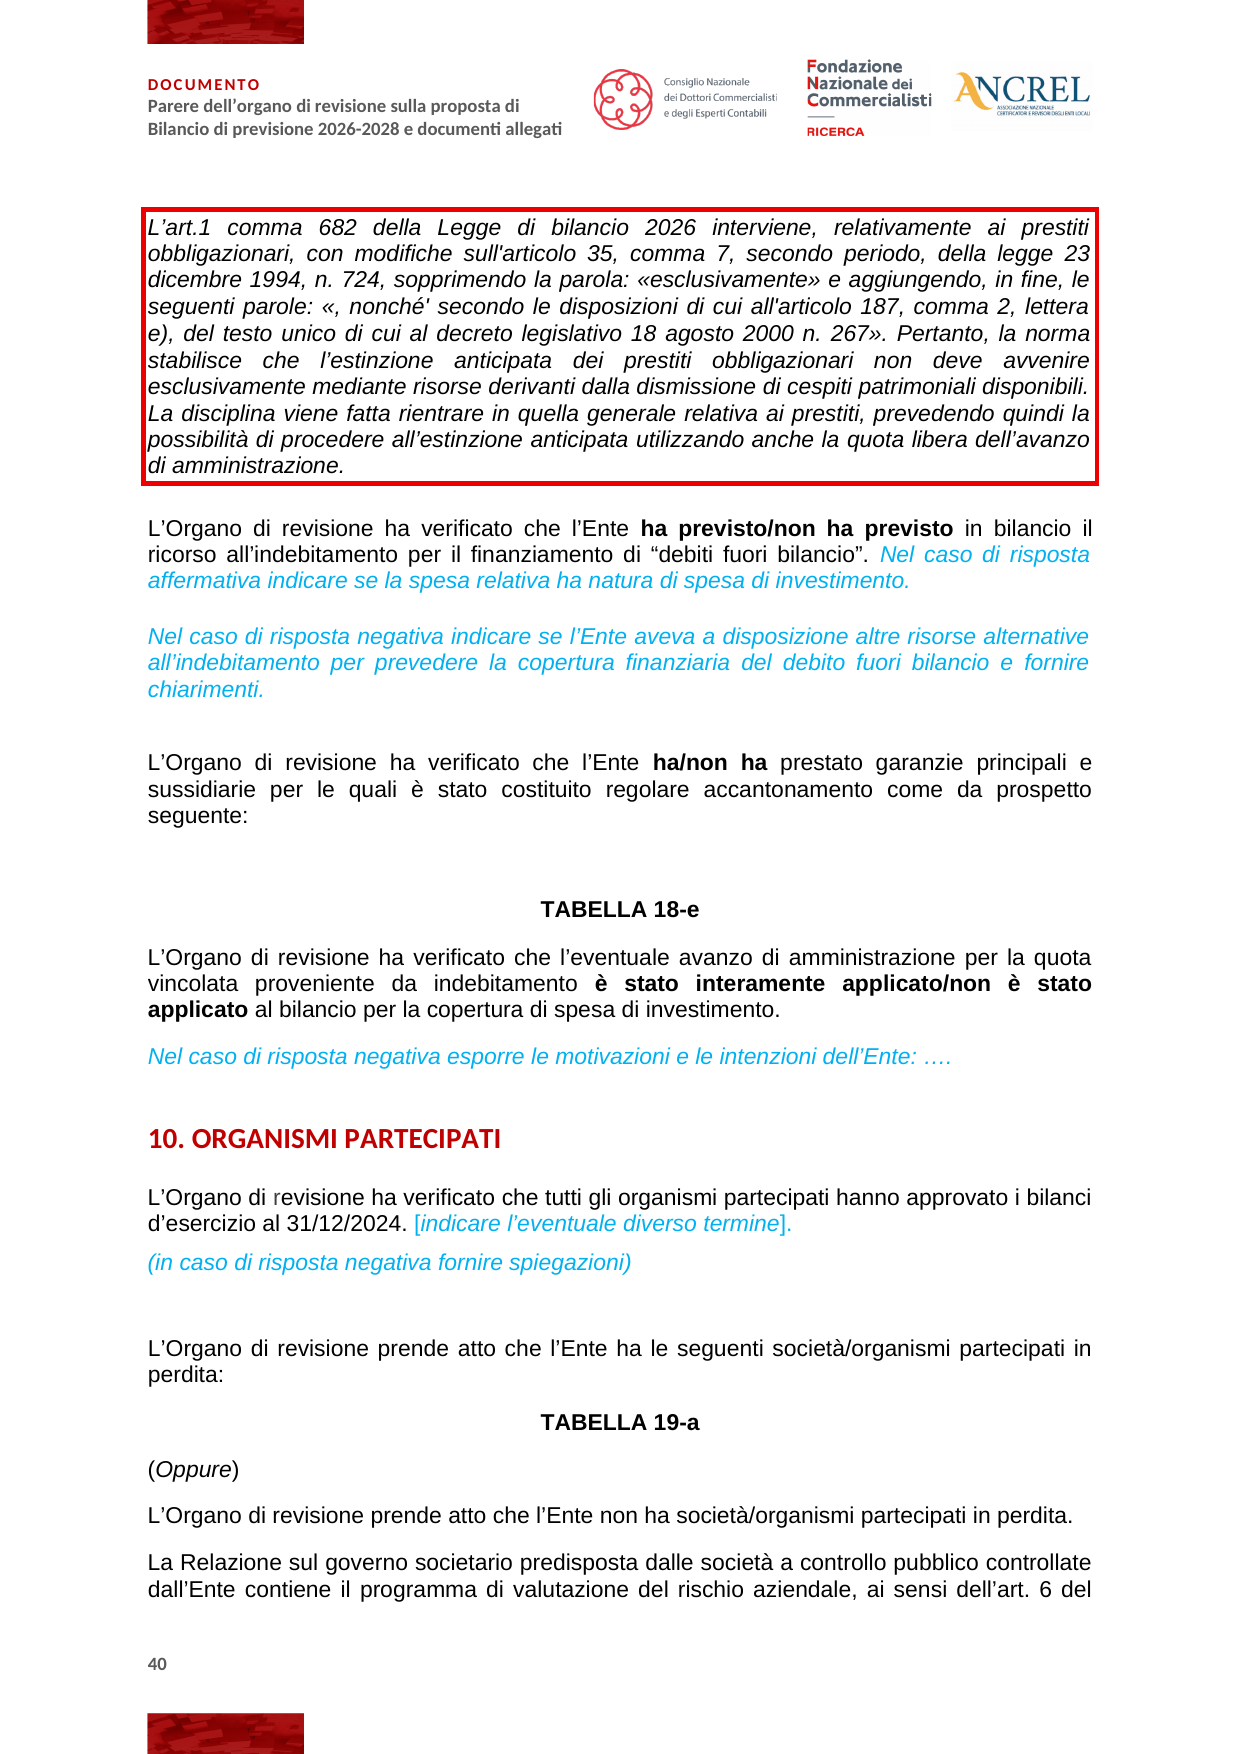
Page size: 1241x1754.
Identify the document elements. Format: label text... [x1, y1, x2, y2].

text TABELLA 18-e [147, 896, 1092, 923]
picture [951, 62, 1094, 131]
text L’Organo di revisione prende atto che l’Ente ha le seguenti società/organismi partecipati in perdita: [148, 1335, 1092, 1388]
text TABELLA 19-a [147, 1409, 1092, 1435]
picture [593, 69, 777, 130]
picture [148, 1714, 304, 1754]
text L’art.1 comma 682 della Legge di bilancio 2026 interviene, relativamente ai prestiti obbligazionari, con modifiche sull'articolo 35, comma 7, secondo periodo, della legge 23 dicembre 1994, n. 724, sopprimendo la parola: «esclusivamente» e aggiungendo, in fine, le seguenti parole: «, nonché' secondo le disposizioni di cui all'articolo 187, comma 2, lettera e), del testo unico di cui al decreto legislativo 18 agosto 2000 n. 267». Pertanto, la norma stabilisce che l’estinzione anticipata dei prestiti obbligazionari non deve avvenire esclusivamente mediante risorse derivanti dalla dismissione di cespiti patrimoniali disponibili. La disciplina viene fatta rientrare in quella generale relativa ai prestiti, prevedendo quindi la possibilità di procedere all’estinzione anticipata utilizzando anche la quota libera dell’avanzo di amministrazione. [146, 212, 1095, 481]
text L’Organo di revisione ha verificato che l’Ente ha previsto/non ha previsto in bilancio il ricorso all’indebitamento per il finanziamento di “debiti fuori bilancio”. Nel caso di risposta affermativa indicare se la spesa relativa ha natura di spesa di investimento. [148, 515, 1092, 594]
text (Oppure) [147, 1456, 1092, 1482]
text L’Organo di revisione ha verificato che l’eventuale avanzo di amministrazione per la quota vincolata proveniente da indebitamento è stato interamente applicato/non è stato applicato al bilancio per la copertura di spesa di investimento. [147, 943, 1092, 1022]
subtitle 10. ORGANISMI PARTECIPATI [148, 1120, 1092, 1155]
text Nel caso di risposta negativa esporre le motivazioni e le intenzioni dell’Ente: …. [148, 1043, 1092, 1070]
text (in caso di risposta negativa fornire spiegazioni) [147, 1249, 1092, 1275]
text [147, 1549, 1092, 1602]
text L’Organo di revisione ha verificato che tutti gli organismi partecipati hanno approvato i bilanci d’esercizio al 31/12/2024. [indicare l’eventuale diverso termine]. [147, 1184, 1092, 1237]
picture [148, 0, 304, 44]
text L’Organo di revisione prende atto che l’Ente non ha società/organismi partecipati in perdita. [147, 1502, 1092, 1529]
picture [807, 59, 932, 136]
text L’Organo di revisione ha verificato che l’Ente ha/non ha prestato garanzie principali e sussidiarie per le quali è stato costituito regolare accantonamento come da prospetto seguente: [147, 749, 1092, 828]
text Nel caso di risposta negativa indicare se l’Ente aveva a disposizione altre risorse alternative all’indebitamento per prevedere la copertura finanziaria del debito fuori bilancio e fornire chiarimenti. [148, 623, 1092, 702]
